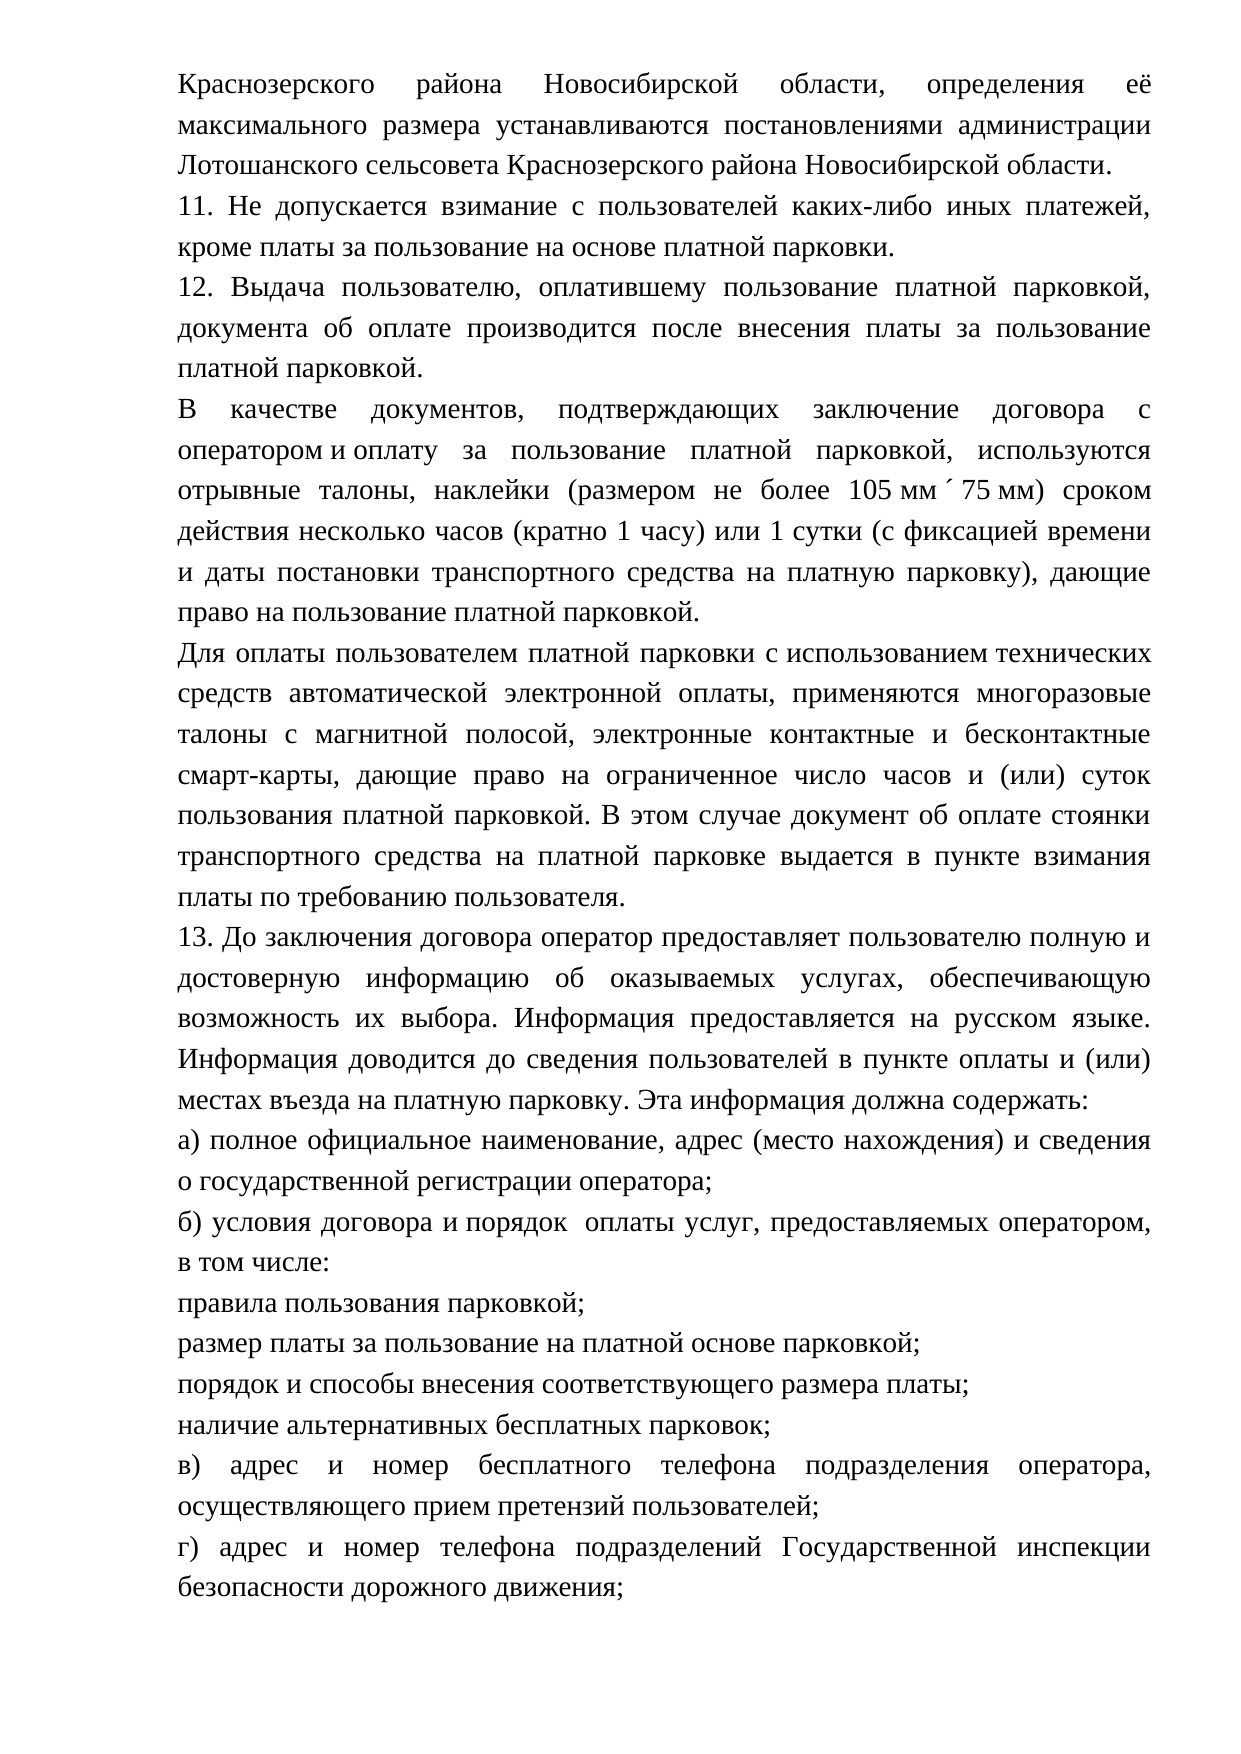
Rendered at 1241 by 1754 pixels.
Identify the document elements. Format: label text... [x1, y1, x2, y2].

text Для оплаты пользователем платной парковки с использованием технических средств автоматической электронной оплаты, применяются многоразовые талоны с магнитной полосой, электронные контактные и бесконтактные смарт-карты, дающие право на ограниченное число часов и (или) суток пользования платной парковкой. В этом случае документ об оплате стоянки транспортного средства на платной парковке выдается в пункте взимания платы по требованию пользователя. [177, 628, 1152, 912]
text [177, 59, 1152, 181]
text а) полное официальное наименование, адрес (место нахождения) и сведения о государственной регистрации оператора; [177, 1115, 1152, 1197]
text наличие альтернативных бесплатных парковок; [177, 1400, 1152, 1440]
text порядок и способы внесения соответствующего размера платы; [177, 1359, 1152, 1400]
text 13. До заключения договора оператор предоставляет пользователю полную и достоверную информацию об оказываемых услугах, обеспечивающую возможность их выбора. Информация предоставляется на русском языке. Информация доводится до сведения пользователей в пункте оплаты и (или) местах въезда на платную парковку. Эта информация должна содержать: [177, 912, 1152, 1115]
text размер платы за пользование на платной основе парковкой; [177, 1318, 1152, 1359]
text правила пользования парковкой; [177, 1278, 1152, 1318]
text В качестве документов, подтверждающих заключение договора с оператором и оплату за пользование платной парковкой, используются отрывные талоны, наклейки (размером не более 105 мм ´ 75 мм) сроком действия несколько часов (кратно 1 часу) или 1 сутки (с фиксацией времени и даты постановки транспортного средства на платную парковку), дающие право на пользование платной парковкой. [177, 384, 1152, 628]
text 11. Не допускается взимание с пользователей каких-либо иных платежей, кроме платы за пользование на основе платной парковки. [177, 181, 1152, 262]
text в) адрес и номер бесплатного телефона подразделения оператора, осуществляющего прием претензий пользователей; [177, 1440, 1152, 1522]
text г) адрес и номер телефона подразделений Государственной инспекции безопасности дорожного движения; [177, 1522, 1152, 1603]
text 12. Выдача пользователю, оплатившему пользование платной парковкой, документа об оплате производится после внесения платы за пользование платной парковкой. [177, 262, 1152, 384]
text б) условия договора и порядок оплаты услуг, предоставляемых оператором, в том числе: [177, 1197, 1152, 1278]
